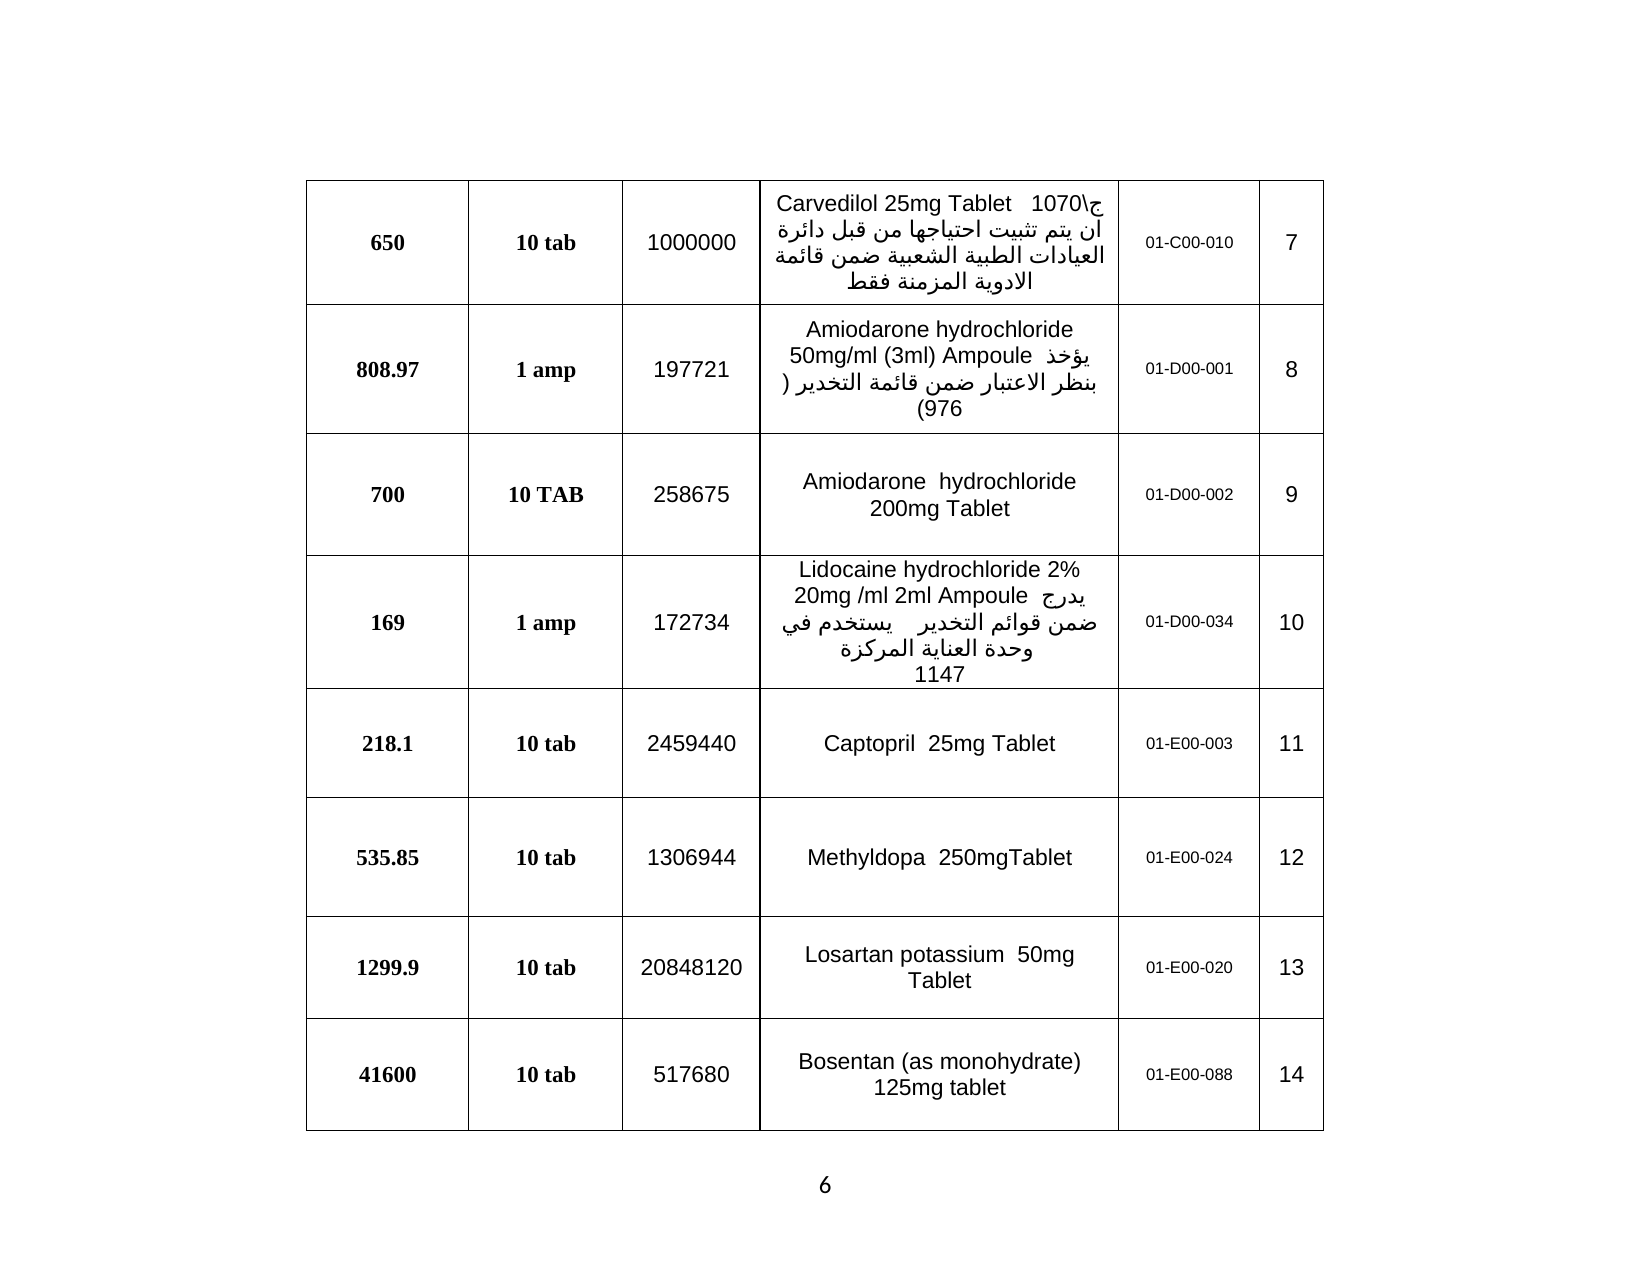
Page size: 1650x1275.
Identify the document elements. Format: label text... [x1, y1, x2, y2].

table_cell 12 [1260, 798, 1323, 916]
table_cell 01-E00-088 [1119, 1019, 1259, 1130]
table_cell 01-E00-024 [1119, 798, 1259, 916]
table_cell 1306944 [623, 798, 759, 916]
table_cell 10 [1260, 556, 1323, 688]
table_cell 11 [1260, 689, 1323, 797]
table_cell 197721 [623, 305, 759, 433]
table_cell 258675 [623, 434, 759, 555]
table_cell 10 tab [469, 917, 622, 1017]
table_cell 10 tab [469, 798, 622, 916]
table_cell 650 [307, 181, 468, 303]
table_cell 700 [307, 434, 468, 555]
table_cell 01-D00-002 [1119, 434, 1259, 555]
table_cell 808.97 [307, 305, 468, 433]
table_cell 535.85 [307, 798, 468, 916]
table_cell 1 amp [469, 556, 622, 688]
table_cell Lidocaine hydrochloride 2% 20mg /ml 2ml Ampoule يدرج ضمن قوائم التخدير يستخدم في وحدة العناية المركزة 1147 [761, 556, 1118, 688]
table_cell 01-E00-020 [1119, 917, 1259, 1017]
table_cell 169 [307, 556, 468, 688]
table_cell 1299.9 [307, 917, 468, 1017]
table_cell 10 TAB [469, 434, 622, 555]
table_cell 01-E00-003 [1119, 689, 1259, 797]
table_cell 20848120 [623, 917, 759, 1017]
table_cell Captopril 25mg Tablet [761, 689, 1118, 797]
table_cell 14 [1260, 1019, 1323, 1130]
table_cell Amiodarone hydrochloride 50mg/ml (3ml) Ampoule يؤخذ بنظر الاعتبار ضمن قائمة التخدير ( 976) [761, 305, 1118, 433]
table_cell 8 [1260, 305, 1323, 433]
table_cell 2459440 [623, 689, 759, 797]
table_cell Losartan potassium 50mg Tablet [761, 917, 1118, 1017]
table_cell 10 tab [469, 1019, 622, 1130]
table_cell 01-D00-034 [1119, 556, 1259, 688]
table_cell 218.1 [307, 689, 468, 797]
table_cell 41600 [307, 1019, 468, 1130]
table_cell 01-D00-001 [1119, 305, 1259, 433]
table_cell Methyldopa 250mgTablet [761, 798, 1118, 916]
table_cell Bosentan (as monohydrate) 125mg tablet [761, 1019, 1118, 1130]
table_cell 1000000 [623, 181, 759, 303]
table_cell 10 tab [469, 689, 622, 797]
table_cell 13 [1260, 917, 1323, 1017]
table_cell Amiodarone hydrochloride 200mg Tablet [761, 434, 1118, 555]
table_cell 7 [1260, 181, 1323, 303]
table_cell 172734 [623, 556, 759, 688]
table_cell Carvedilol 25mg Tablet ج\1070 ان يتم تثبيت احتياجها من قبل دائرة العيادات الطبية الشعبية ضمن قائمة الادوية المزمنة فقط [761, 181, 1118, 303]
table_cell 1 amp [469, 305, 622, 433]
table_cell 517680 [623, 1019, 759, 1130]
table_cell 9 [1260, 434, 1323, 555]
table_cell 01-C00-010 [1119, 181, 1259, 303]
table_cell 10 tab [469, 181, 622, 303]
